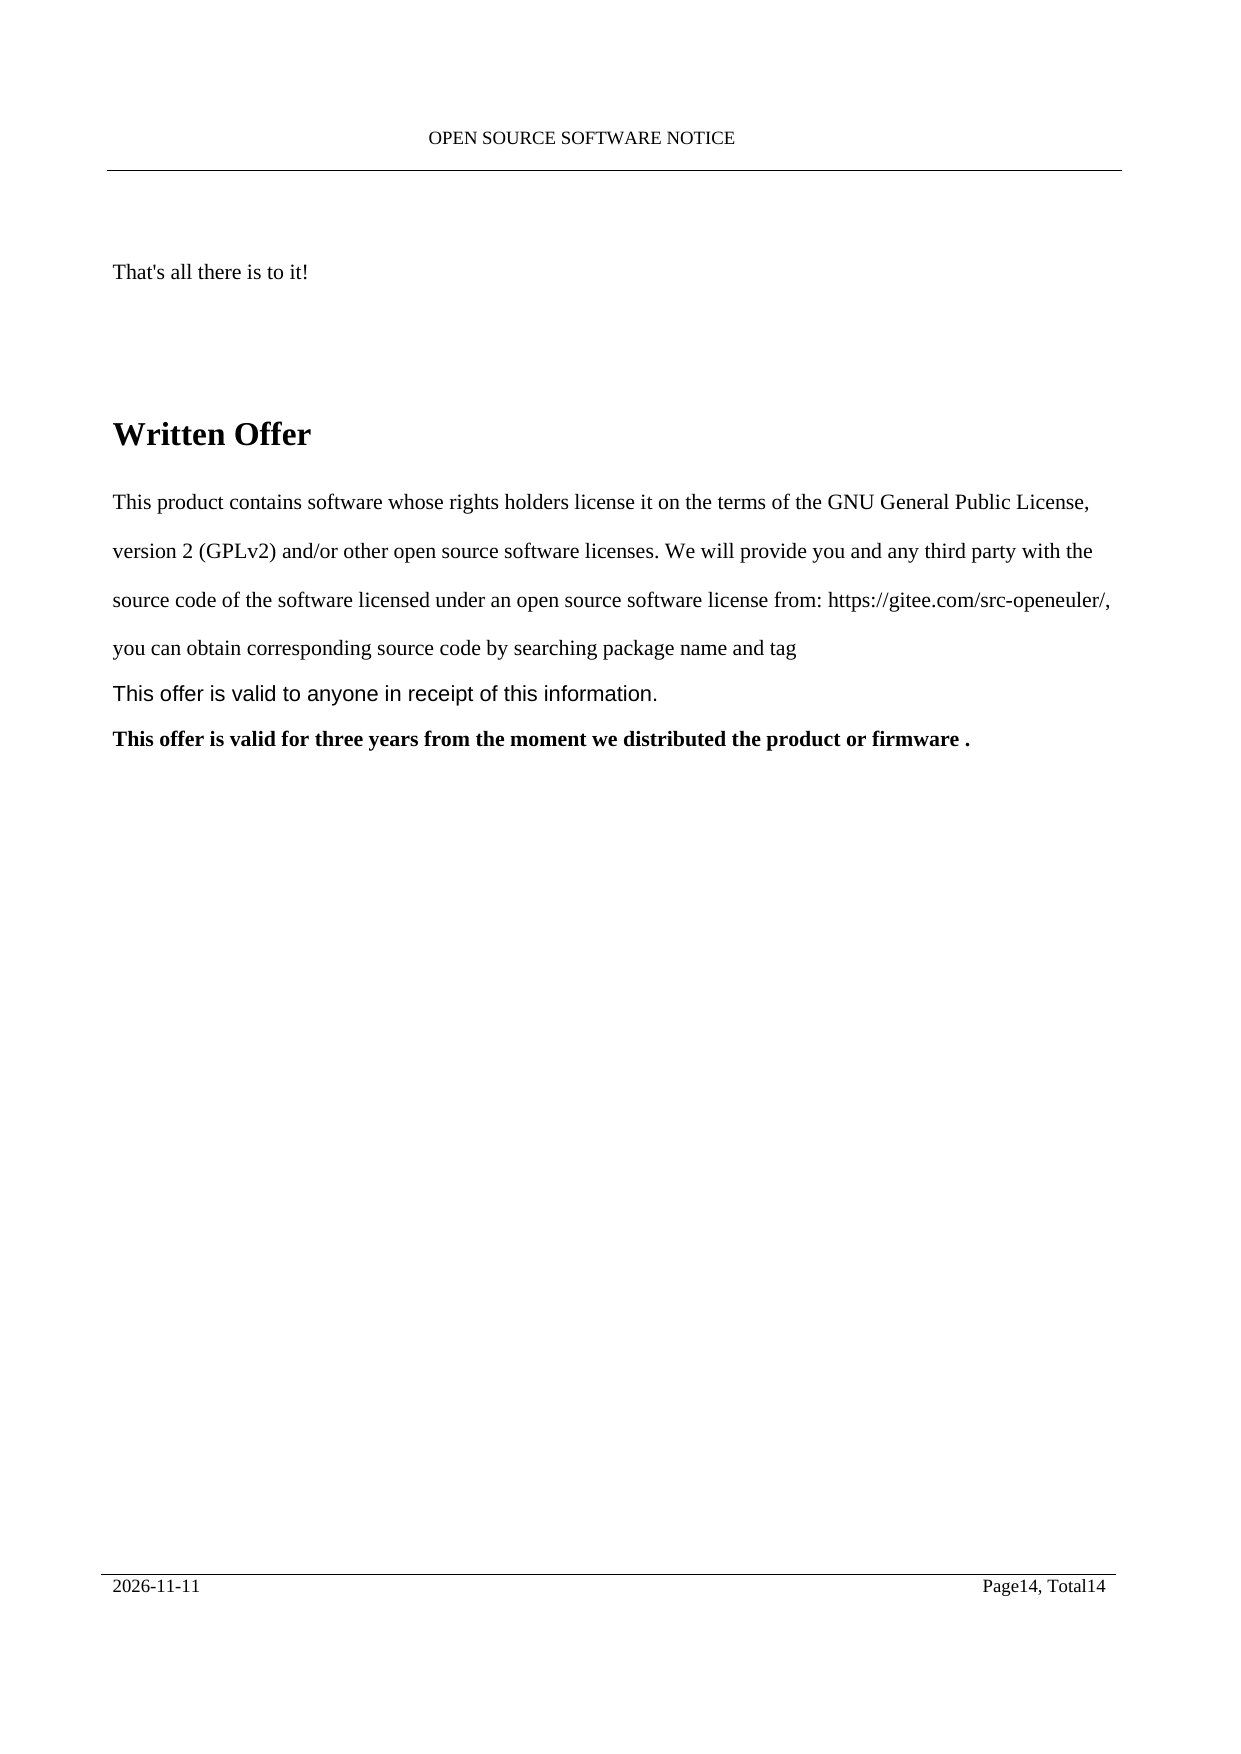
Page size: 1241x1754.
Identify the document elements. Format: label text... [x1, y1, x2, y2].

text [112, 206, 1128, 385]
text Written Offer [112, 401, 1128, 466]
text This product contains software whose rights holders license it on the terms of the GNU General Public License, version 2 (GPLv2) and/or other open source software licenses. We will provide you and any third party with the source code of the software licensed under an open source software license from: https://gitee.com/src-openeuler/, you can obtain corresponding source code by searching package name and tag [112, 486, 1128, 664]
text This offer is valid for three years from the moment we distributed the product or firmware . [112, 722, 1128, 754]
text This offer is valid to anyone in receipt of this information. [112, 677, 1128, 709]
